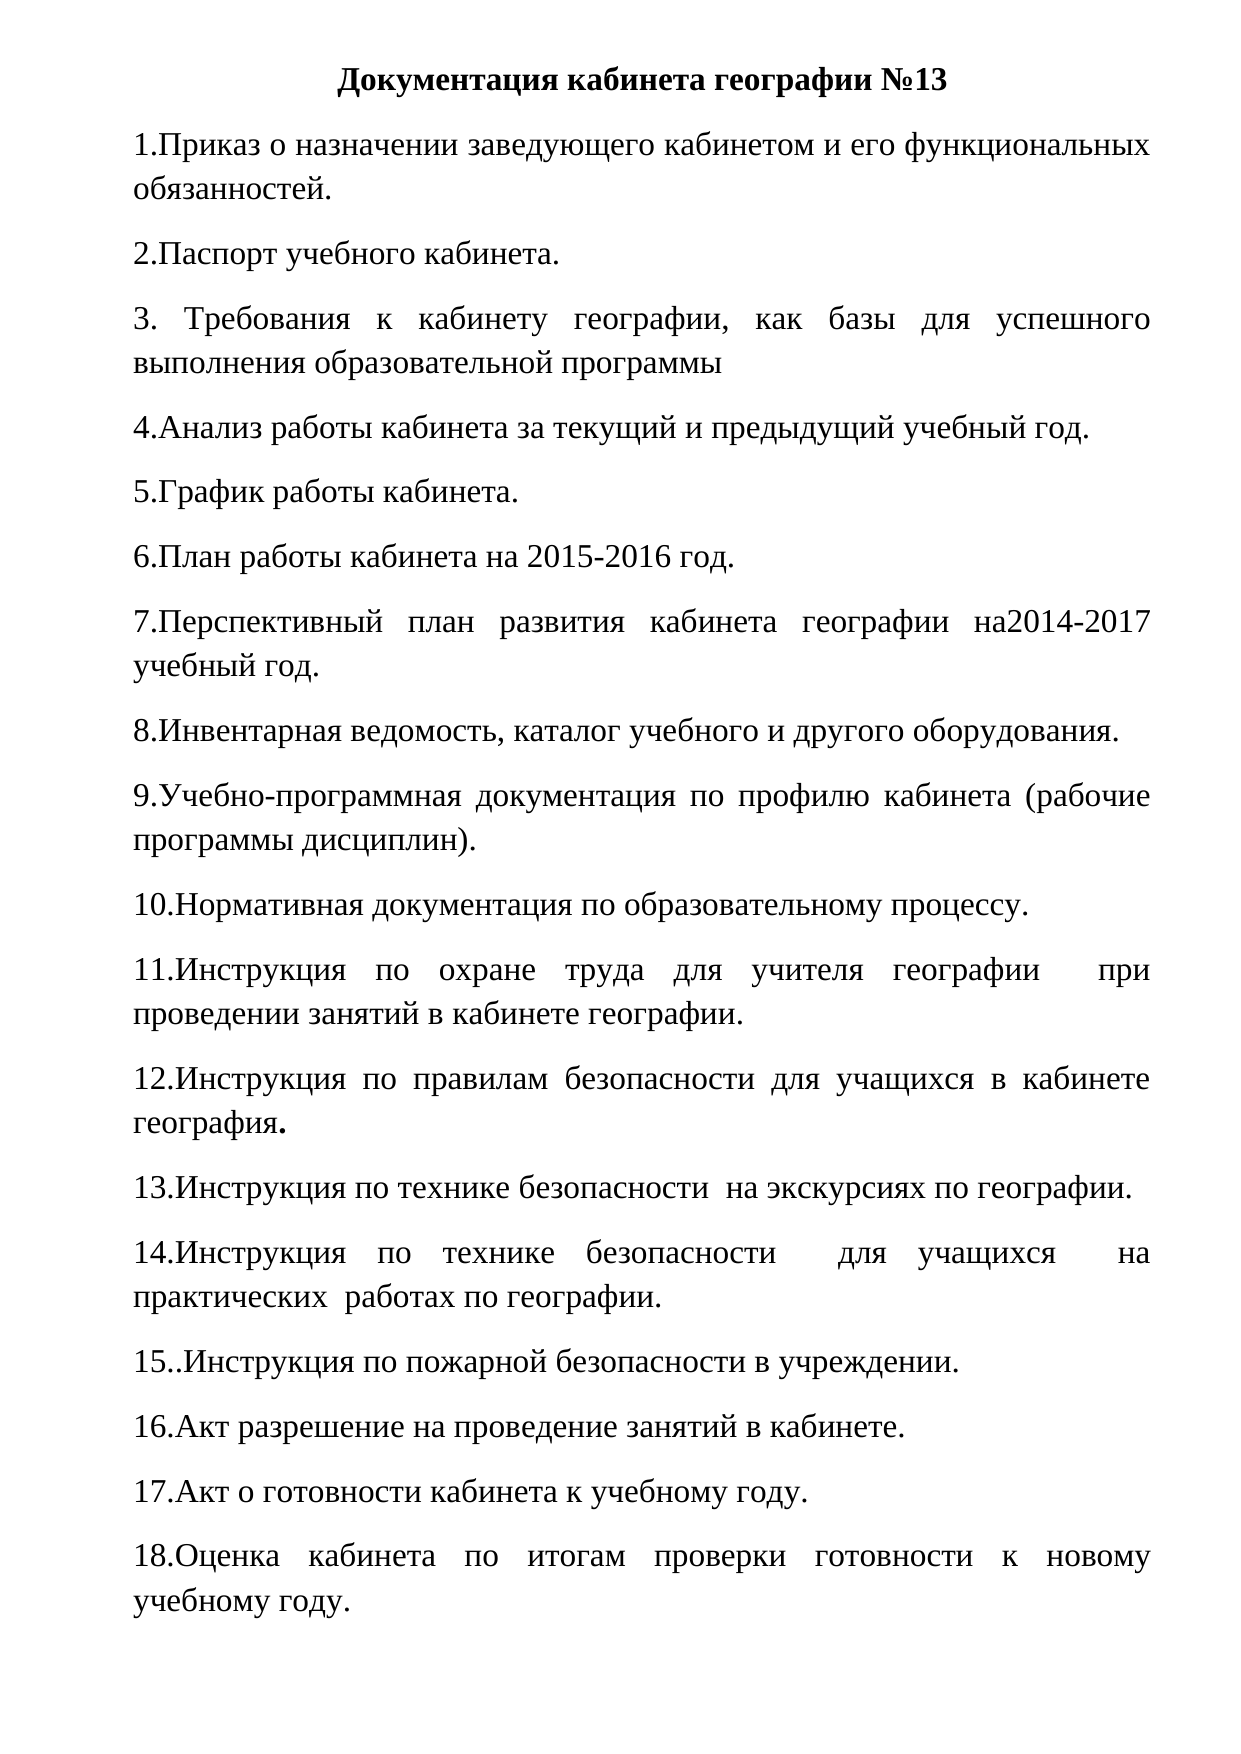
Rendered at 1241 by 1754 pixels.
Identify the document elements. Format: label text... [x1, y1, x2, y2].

text 3. Требования к кабинету географии, как базы для успешного выполнения образовательной программы [133, 298, 1152, 380]
text 15..Инструкция по пожарной безопасности в учреждении. [133, 1341, 1152, 1379]
text 10.Нормативная документация по образовательному процессу. [133, 884, 1152, 923]
text 1.Приказ о назначении заведующего кабинетом и его функциональных обязанностей. [133, 124, 1152, 206]
text 9.Учебно-программная документация по профилю кабинета (рабочие программы дисциплин). [133, 775, 1152, 858]
text 7.Перспективный план развития кабинета географии на2014-2017 учебный год. [133, 602, 1152, 684]
text 6.План работы кабинета на 2015-2016 год. [133, 537, 1152, 575]
text 17.Акт о готовности кабинета к учебному году. [133, 1471, 1152, 1509]
text 14.Инструкция по технике безопасности для учащихся на практических работах по географии. [133, 1232, 1152, 1314]
text Документация кабинета географии №13 [133, 59, 1152, 97]
text 11.Инструкция по охране труда для учителя географии при проведении занятий в кабинете географии. [133, 949, 1152, 1032]
text 5.График работы кабинета. [133, 472, 1152, 510]
text 2.Паспорт учебного кабинета. [133, 233, 1152, 271]
text 13.Инструкция по технике безопасности на экскурсиях по географии. [133, 1167, 1152, 1206]
text 12.Инструкция по правилам безопасности для учащихся в кабинете география. [133, 1058, 1152, 1141]
text 16.Акт разрешение на проведение занятий в кабинете. [133, 1406, 1152, 1444]
text 4.Анализ работы кабинета за текущий и предыдущий учебный год. [133, 407, 1152, 445]
text 8.Инвентарная ведомость, каталог учебного и другого оборудования. [133, 711, 1152, 749]
text 18.Оценка кабинета по итогам проверки готовности к новому учебному году. [133, 1536, 1152, 1618]
